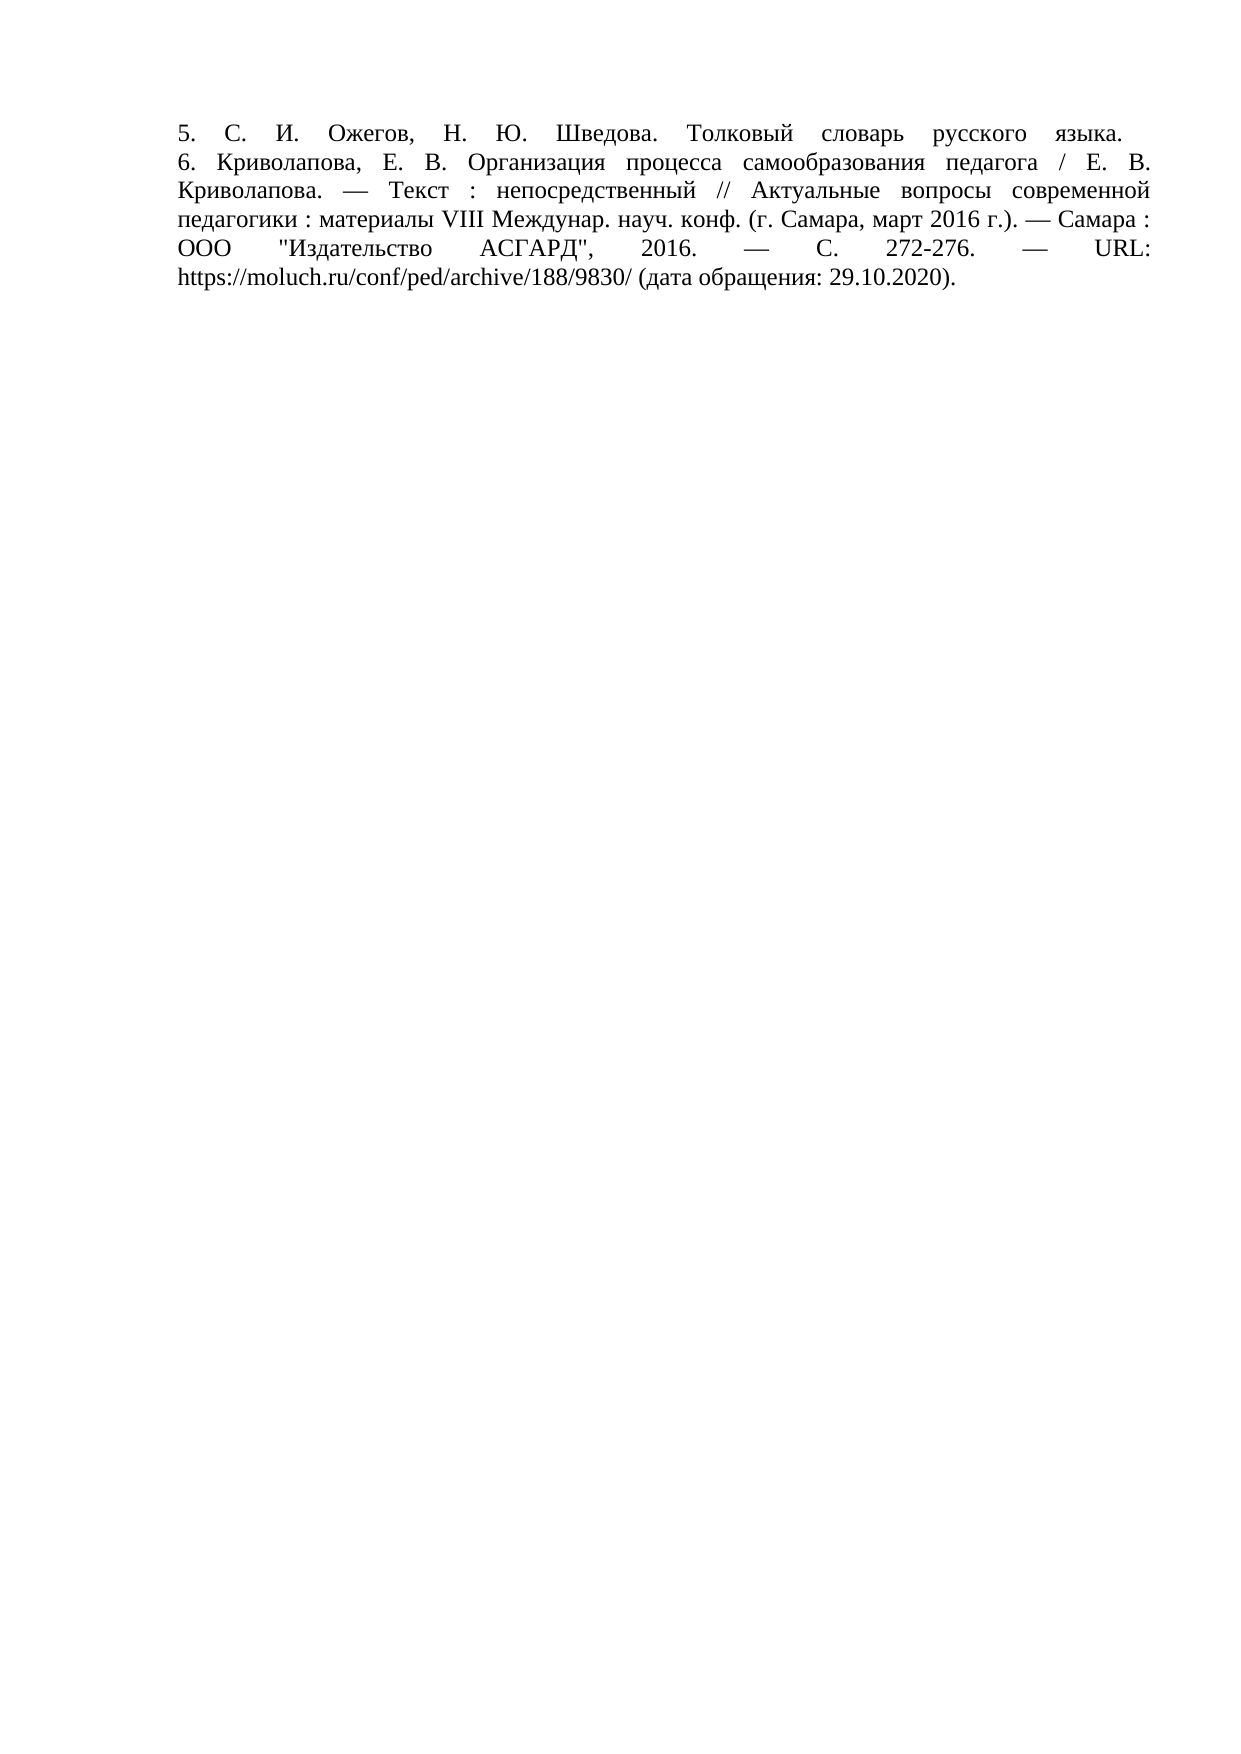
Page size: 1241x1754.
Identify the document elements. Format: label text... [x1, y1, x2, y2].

text 5. С. И. Ожегов, Н. Ю. Шведова. Толковый словарь русского языка. 6. Криволапова, Е. В. Организация процесса самообразования педагога / Е. В. Криволапова. — Текст : непосредственный // Актуальные вопросы современной педагогики : материалы VIII Междунар. науч. конф. (г. Самара, март 2016 г.). — Самара : ООО "Издательство АСГАРД", 2016. — С. 272-276. — URL: https://moluch.ru/conf/ped/archive/188/9830/ (дата обращения: 29.10.2020). [177, 118, 1152, 291]
